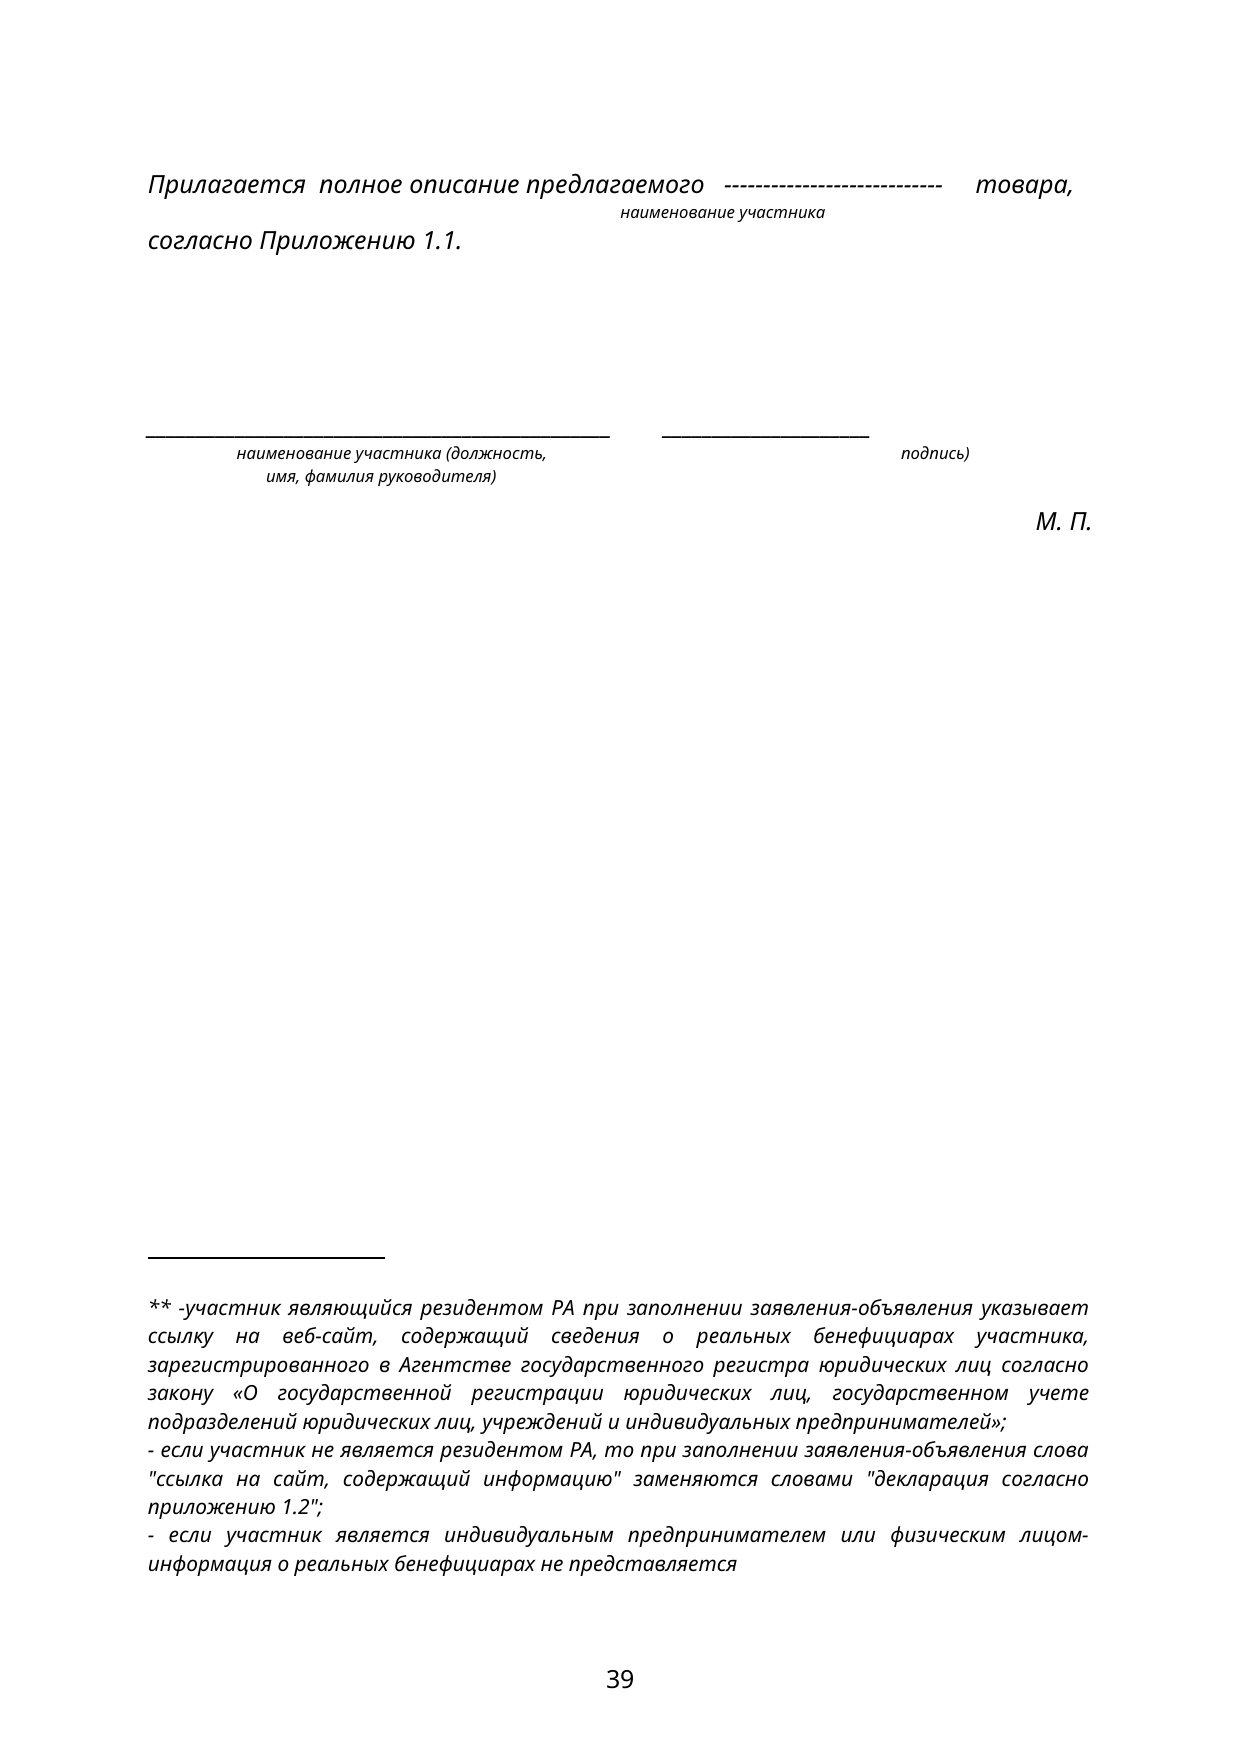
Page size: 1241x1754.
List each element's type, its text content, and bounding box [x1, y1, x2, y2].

text имя, фамилия руководителя) [266, 465, 1092, 487]
text Прилагается полное описание предлагаемого ---------------------------- товара, [148, 166, 1092, 200]
text наименование участника [148, 200, 1092, 223]
text М. П. [148, 504, 1092, 538]
text наименование участника (должность, подпись) [236, 442, 1092, 465]
text _______________________________________________ _____________________ [148, 408, 1092, 442]
text согласно Приложению 1.1. [148, 223, 1092, 257]
